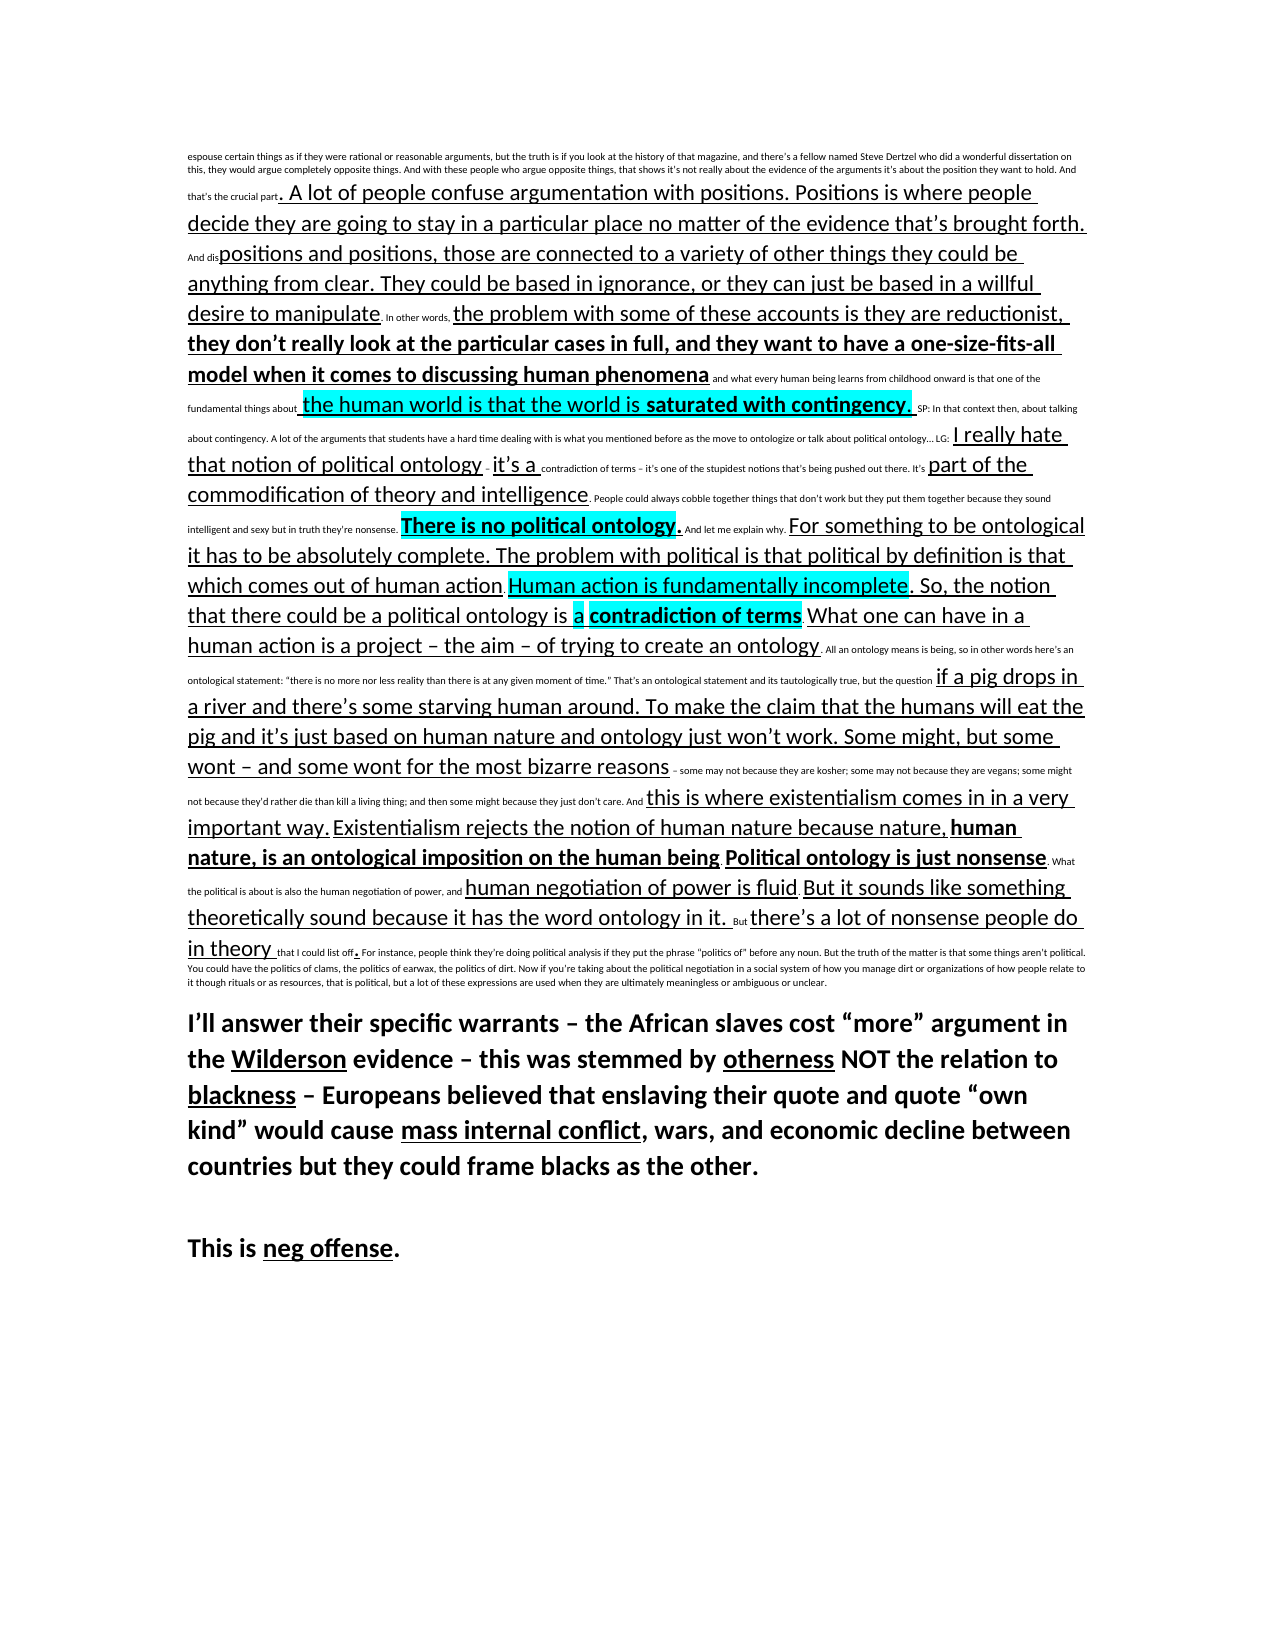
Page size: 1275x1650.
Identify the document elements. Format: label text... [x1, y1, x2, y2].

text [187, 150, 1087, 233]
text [187, 234, 1087, 989]
subtitle This is neg offense. [187, 1232, 1087, 1265]
subtitle I’ll answer their specific warrants – the African slaves cost “more” argument in the Wilderson evidence – this was stemmed by otherness NOT the relation to blackness – Europeans believed that enslaving their quote and quote “own kind” would cause mass internal conflict, wars, and economic decline between countries but they could frame blacks as the other. [187, 1007, 1087, 1182]
